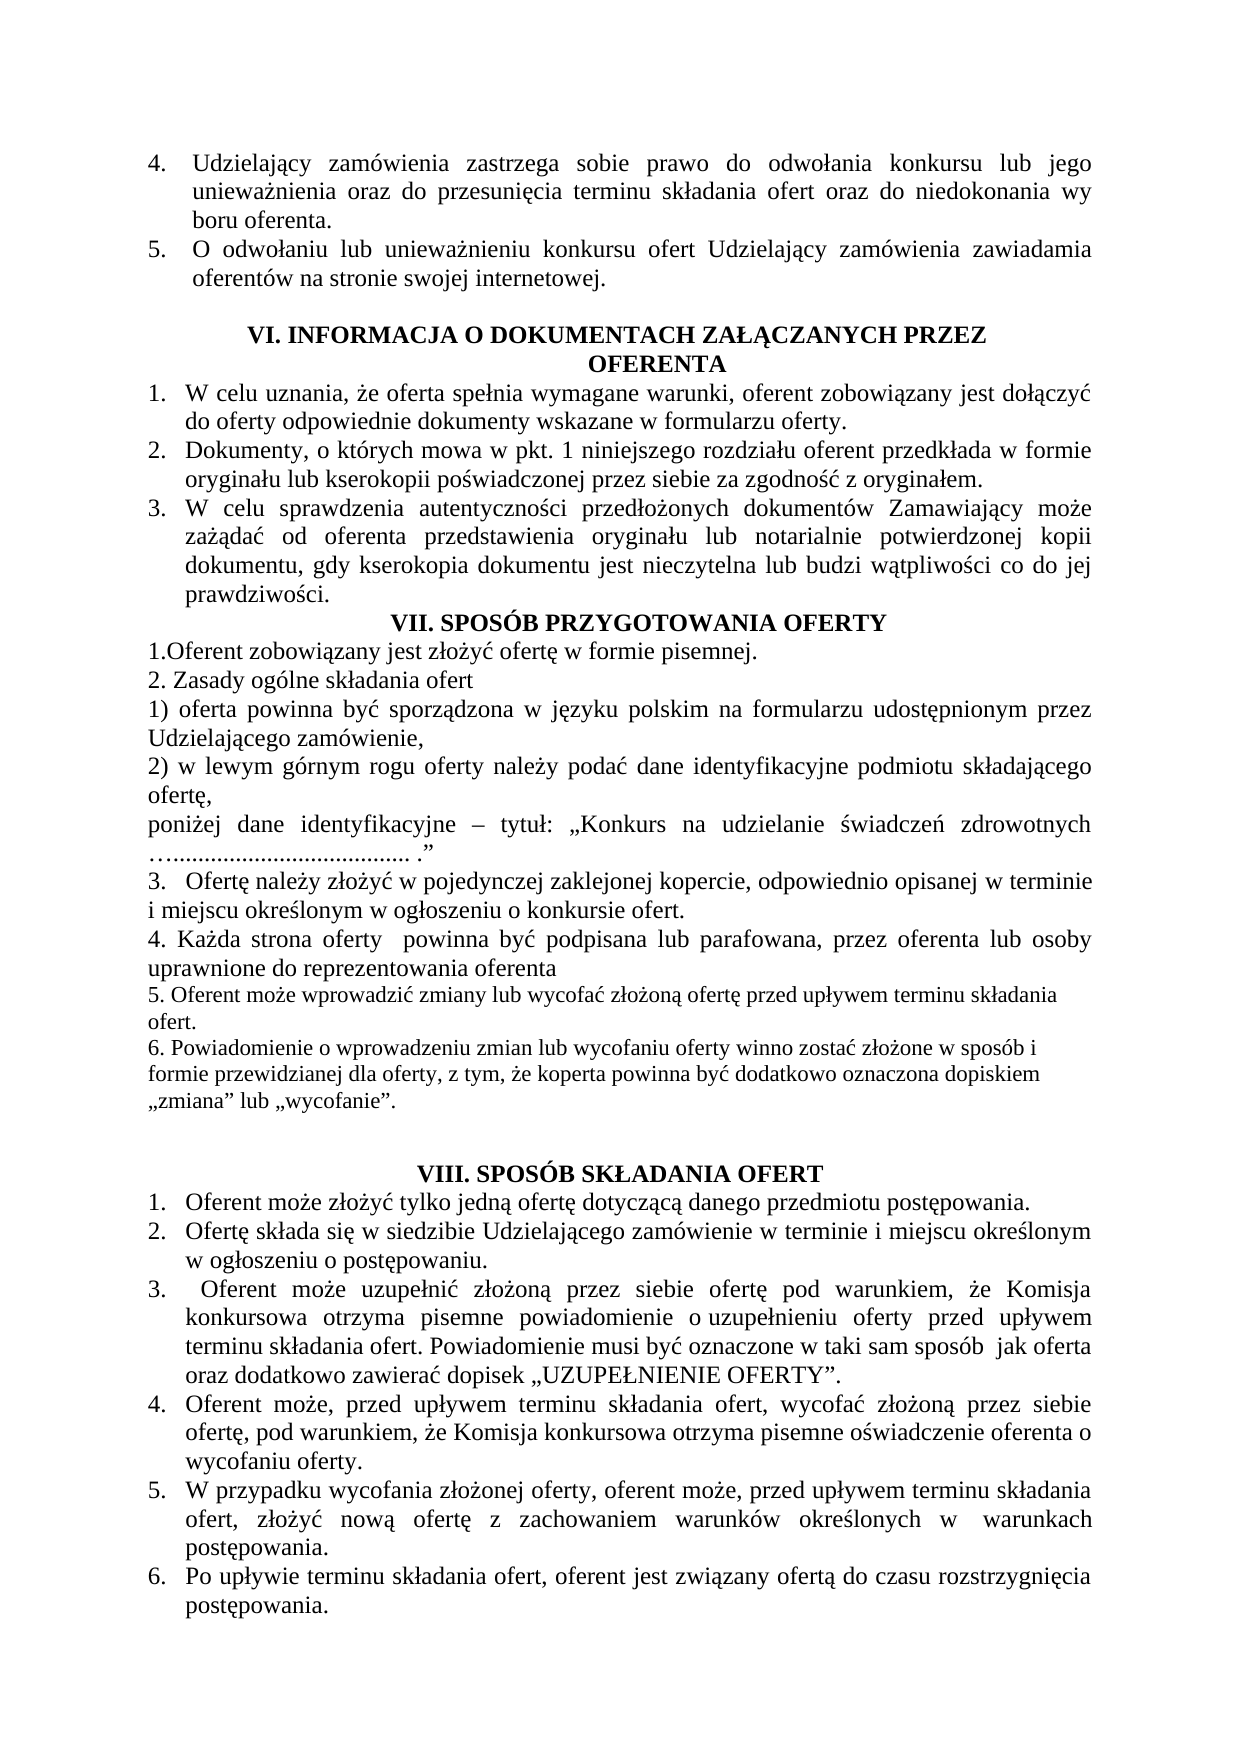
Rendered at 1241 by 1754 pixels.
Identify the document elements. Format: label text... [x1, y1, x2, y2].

text 6. Powiadomienie o wprowadzeniu zmian lub wycofaniu oferty winno zostać złożone w sposób i formie przewidzianej dla oferty, z tym, że koperta powinna być dodatkowo oznaczona dopiskiem „zmiana” lub „wycofanie”. [148, 1034, 1092, 1113]
text VI. INFORMACJA O DOKUMENTACH ZAŁĄCZANYCH PRZEZ OFERENTA [148, 320, 1092, 378]
list Oferent może, przed upływem terminu składania ofert, wycofać złożoną przez siebie ofertę, pod warunkiem, że Komisja konkursowa otrzyma pisemne oświadczenie oferenta o wycofaniu oferty. [148, 1389, 1092, 1475]
text 4. Każda strona oferty powinna być podpisana lub parafowana, przez oferenta lub osoby uprawnione do reprezentowania oferenta [148, 924, 1092, 981]
list W przypadku wycofania złożonej oferty, oferent może, przed upływem terminu składania ofert, złożyć nową ofertę z zachowaniem warunków określonych w warunkach postępowania. [148, 1475, 1092, 1561]
text 2) w lewym górnym rogu oferty należy podać dane identyfikacyjne podmiotu składającego ofertę, [148, 751, 1092, 809]
text VIII. SPOSÓB SKŁADANIA OFERT [148, 1159, 1092, 1187]
text 2. Zasady ogólne składania ofert [148, 665, 1092, 694]
list Oferent może złożyć tylko jedną ofertę dotyczącą danego przedmiotu postępowania. [148, 1187, 1092, 1216]
text poniżej dane identyfikacyjne – tytuł: „Konkurs na udzielanie świadczeń zdrowotnych …...................................... .” [148, 809, 1092, 866]
list Po upływie terminu składania ofert, oferent jest związany ofertą do czasu rozstrzygnięcia postępowania. [148, 1561, 1092, 1619]
text 1.Oferent zobowiązany jest złożyć ofertę w formie pisemnej. [148, 636, 1092, 665]
text VII. SPOSÓB PRZYGOTOWANIA OFERTY [185, 608, 1092, 636]
list W celu uznania, że oferta spełnia wymagane warunki, oferent zobowiązany jest dołączyć do oferty odpowiednie dokumenty wskazane w formularzu oferty. [148, 378, 1092, 435]
list W celu sprawdzenia autentyczności przedłożonych dokumentów Zamawiający może zażądać od oferenta przedstawienia oryginału lub notarialnie potwierdzonej kopii dokumentu, gdy kserokopia dokumentu jest nieczytelna lub budzi wątpliwości co do jej prawdziwości. [148, 493, 1092, 608]
text 5. Oferent może wprowadzić zmiany lub wycofać złożoną ofertę przed upływem terminu składania ofert. [148, 981, 1092, 1034]
text 1) oferta powinna być sporządzona w języku polskim na formularzu udostępnionym przez Udzielającego zamówienie, [148, 694, 1092, 751]
list Dokumenty, o których mowa w pkt. 1 niniejszego rozdziału oferent przedkłada w formie oryginału lub kserokopii poświadczonej przez siebie za zgodność z oryginałem. [148, 435, 1092, 493]
list O odwołaniu lub unieważnieniu konkursu ofert Udzielający zamówienia zawiadamia oferentów na stronie swojej internetowej. [148, 234, 1092, 291]
text 3. Ofertę należy złożyć w pojedynczej zaklejonej kopercie, odpowiednio opisanej w terminie i miejscu określonym w ogłoszeniu o konkursie ofert. [148, 866, 1092, 924]
list Udzielający zamówienia zastrzega sobie prawo do odwołania konkursu lub jego unieważnienia oraz do przesunięcia terminu składania ofert oraz do niedokonania wy boru oferenta. [148, 148, 1092, 234]
list Ofertę składa się w siedzibie Udzielającego zamówienie w terminie i miejscu określonym w ogłoszeniu o postępowaniu. [148, 1216, 1092, 1274]
list Oferent może uzupełnić złożoną przez siebie ofertę pod warunkiem, że Komisja konkursowa otrzyma pisemne powiadomienie o uzupełnieniu oferty przed upływem terminu składania ofert. Powiadomienie musi być oznaczone w taki sam sposób jak oferta oraz dodatkowo zawierać dopisek „UZUPEŁNIENIE OFERTY”. [148, 1274, 1092, 1389]
